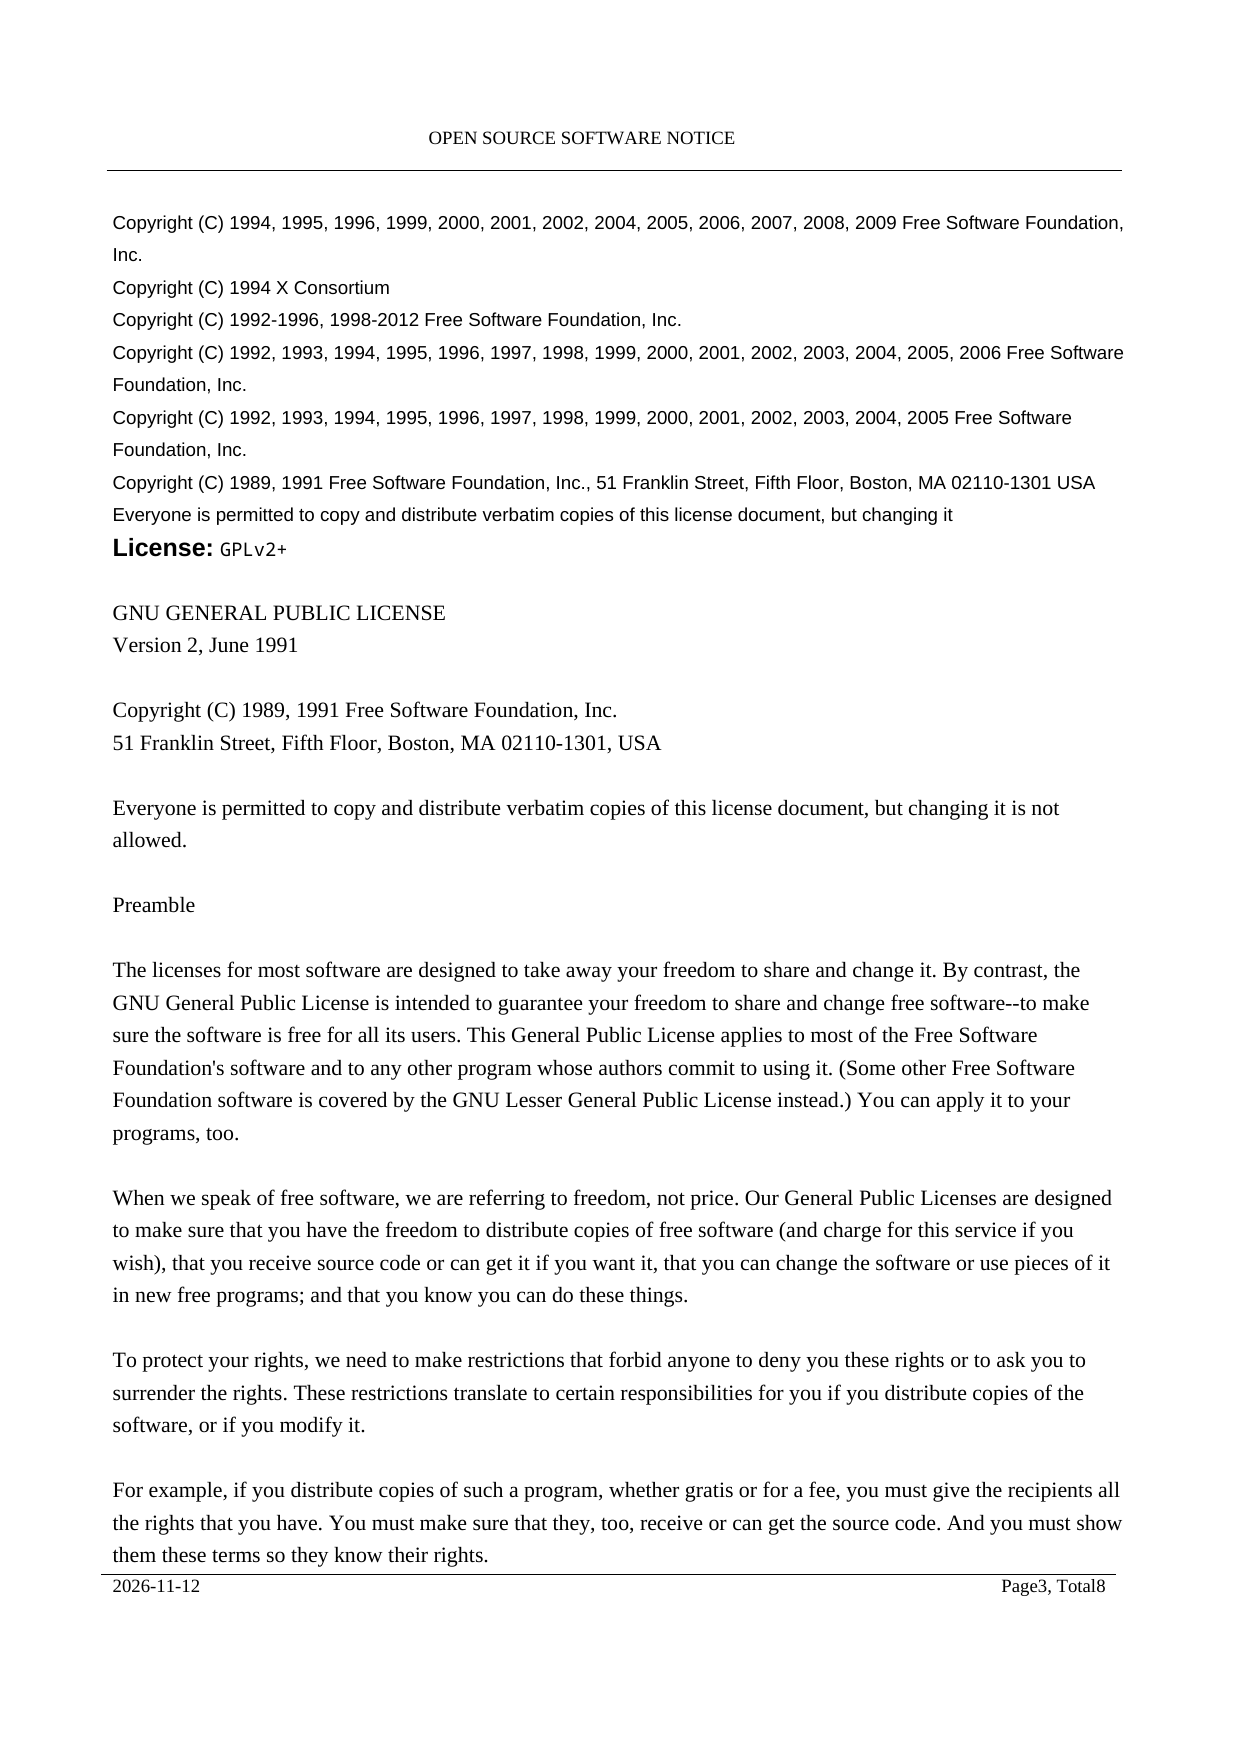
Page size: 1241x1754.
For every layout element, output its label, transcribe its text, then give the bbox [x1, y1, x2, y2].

text Copyright (C) 1992, 1993, 1994, 1995, 1996, 1997, 1998, 1999, 2000, 2001, 2002, 2003, 2004, 2005 Free Software Foundation, Inc. [112, 401, 1128, 466]
text Copyright (C) 1994, 1995, 1996, 1999, 2000, 2001, 2002, 2004, 2005, 2006, 2007, 2008, 2009 Free Software Foundation, Inc. [112, 206, 1128, 271]
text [112, 531, 1128, 1571]
text Copyright (C) 1992, 1993, 1994, 1995, 1996, 1997, 1998, 1999, 2000, 2001, 2002, 2003, 2004, 2005, 2006 Free Software Foundation, Inc. [112, 336, 1128, 401]
text Copyright (C) 1989, 1991 Free Software Foundation, Inc., 51 Franklin Street, Fifth Floor, Boston, MA 02110-1301 USA Everyone is permitted to copy and distribute verbatim copies of this license document, but changing it [112, 466, 1128, 531]
text Copyright (C) 1994 X Consortium [112, 271, 1128, 304]
text Copyright (C) 1992-1996, 1998-2012 Free Software Foundation, Inc. [112, 304, 1128, 336]
